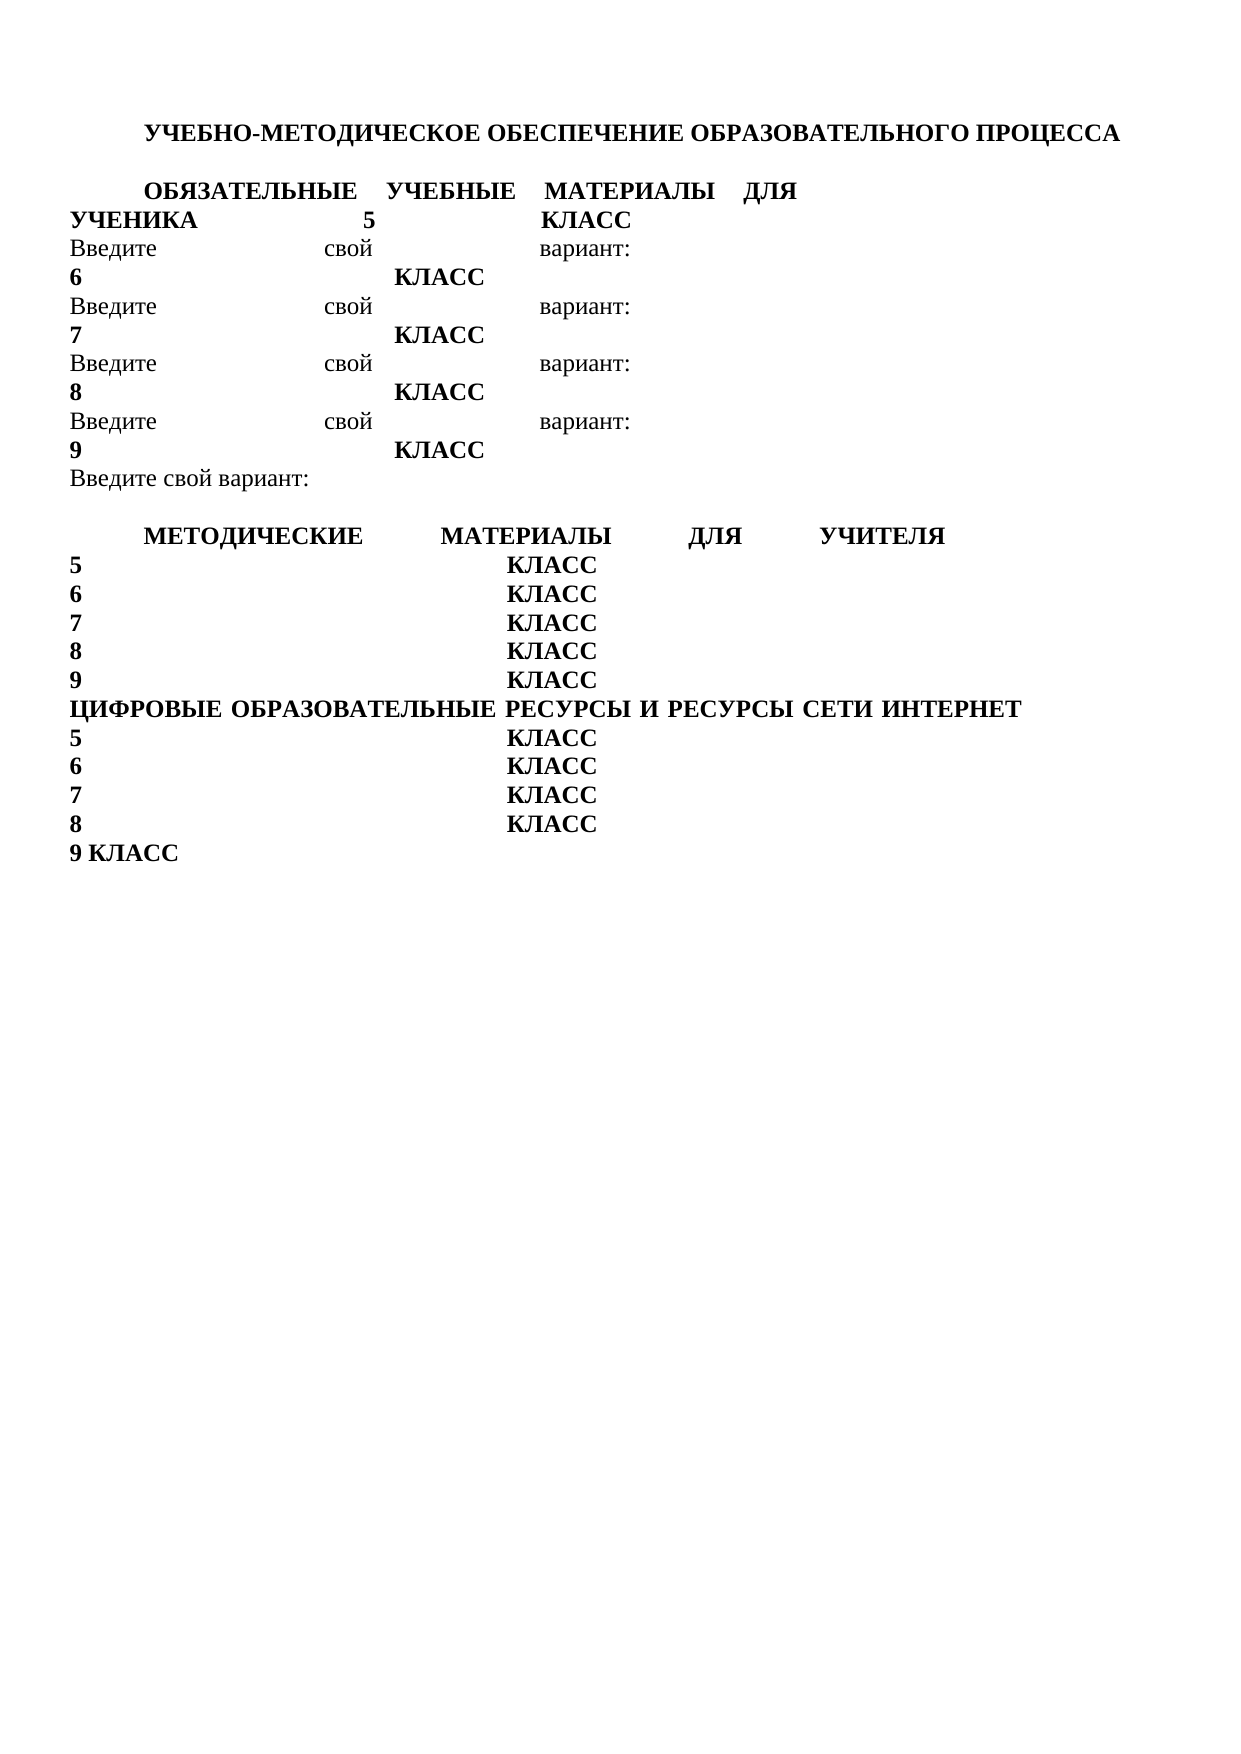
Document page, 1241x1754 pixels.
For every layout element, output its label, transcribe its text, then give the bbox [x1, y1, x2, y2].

text МЕТОДИЧЕСКИЕ МАТЕРИАЛЫ ДЛЯ УЧИТЕЛЯ 5 КЛАСС 6 КЛАСС 7 КЛАСС 8 КЛАСС 9 КЛАСС ЦИФРОВЫЕ ОБРАЗОВАТЕЛЬНЫЕ РЕСУРСЫ И РЕСУРСЫ СЕТИ ИНТЕРНЕТ 5 КЛАСС 6 КЛАСС 7 КЛАСС 8 КЛАСС 9 КЛАСС [69, 521, 1022, 866]
text УЧЕБНО-МЕТОДИЧЕСКОЕ ОБЕСПЕЧЕНИЕ ОБРАЗОВАТЕЛЬНОГО ПРОЦЕССА [69, 118, 1172, 147]
text ОБЯЗАТЕЛЬНЫЕ УЧЕБНЫЕ МАТЕРИАЛЫ ДЛЯ УЧЕНИКА 5 КЛАСС Введите свой вариант: 6 КЛАСС Введите свой вариант: 7 КЛАСС Введите свой вариант: 8 КЛАСС Введите свой вариант: 9 КЛАСС Введите свой вариант: [69, 176, 797, 492]
